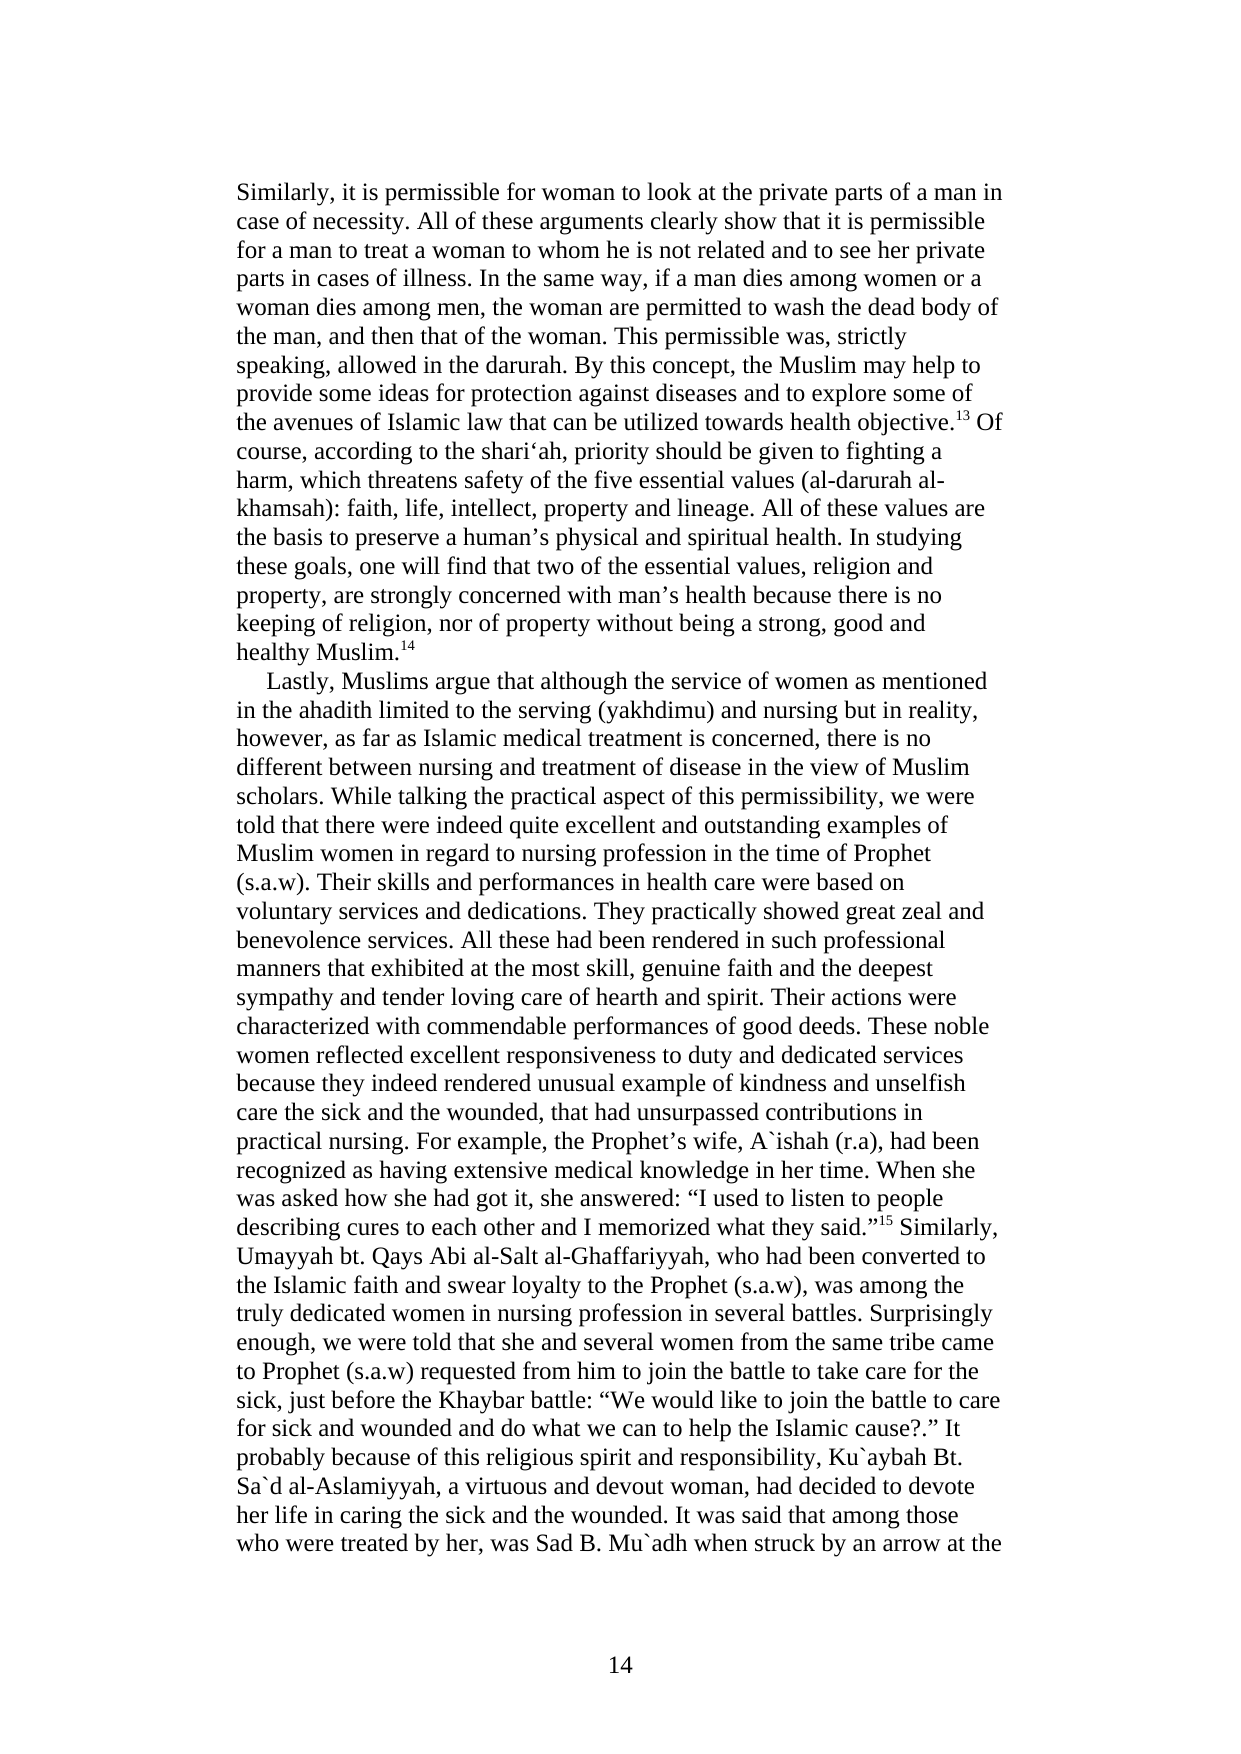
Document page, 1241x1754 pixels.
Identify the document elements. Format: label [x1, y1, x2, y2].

text [236, 177, 1004, 666]
text [236, 666, 1004, 1557]
